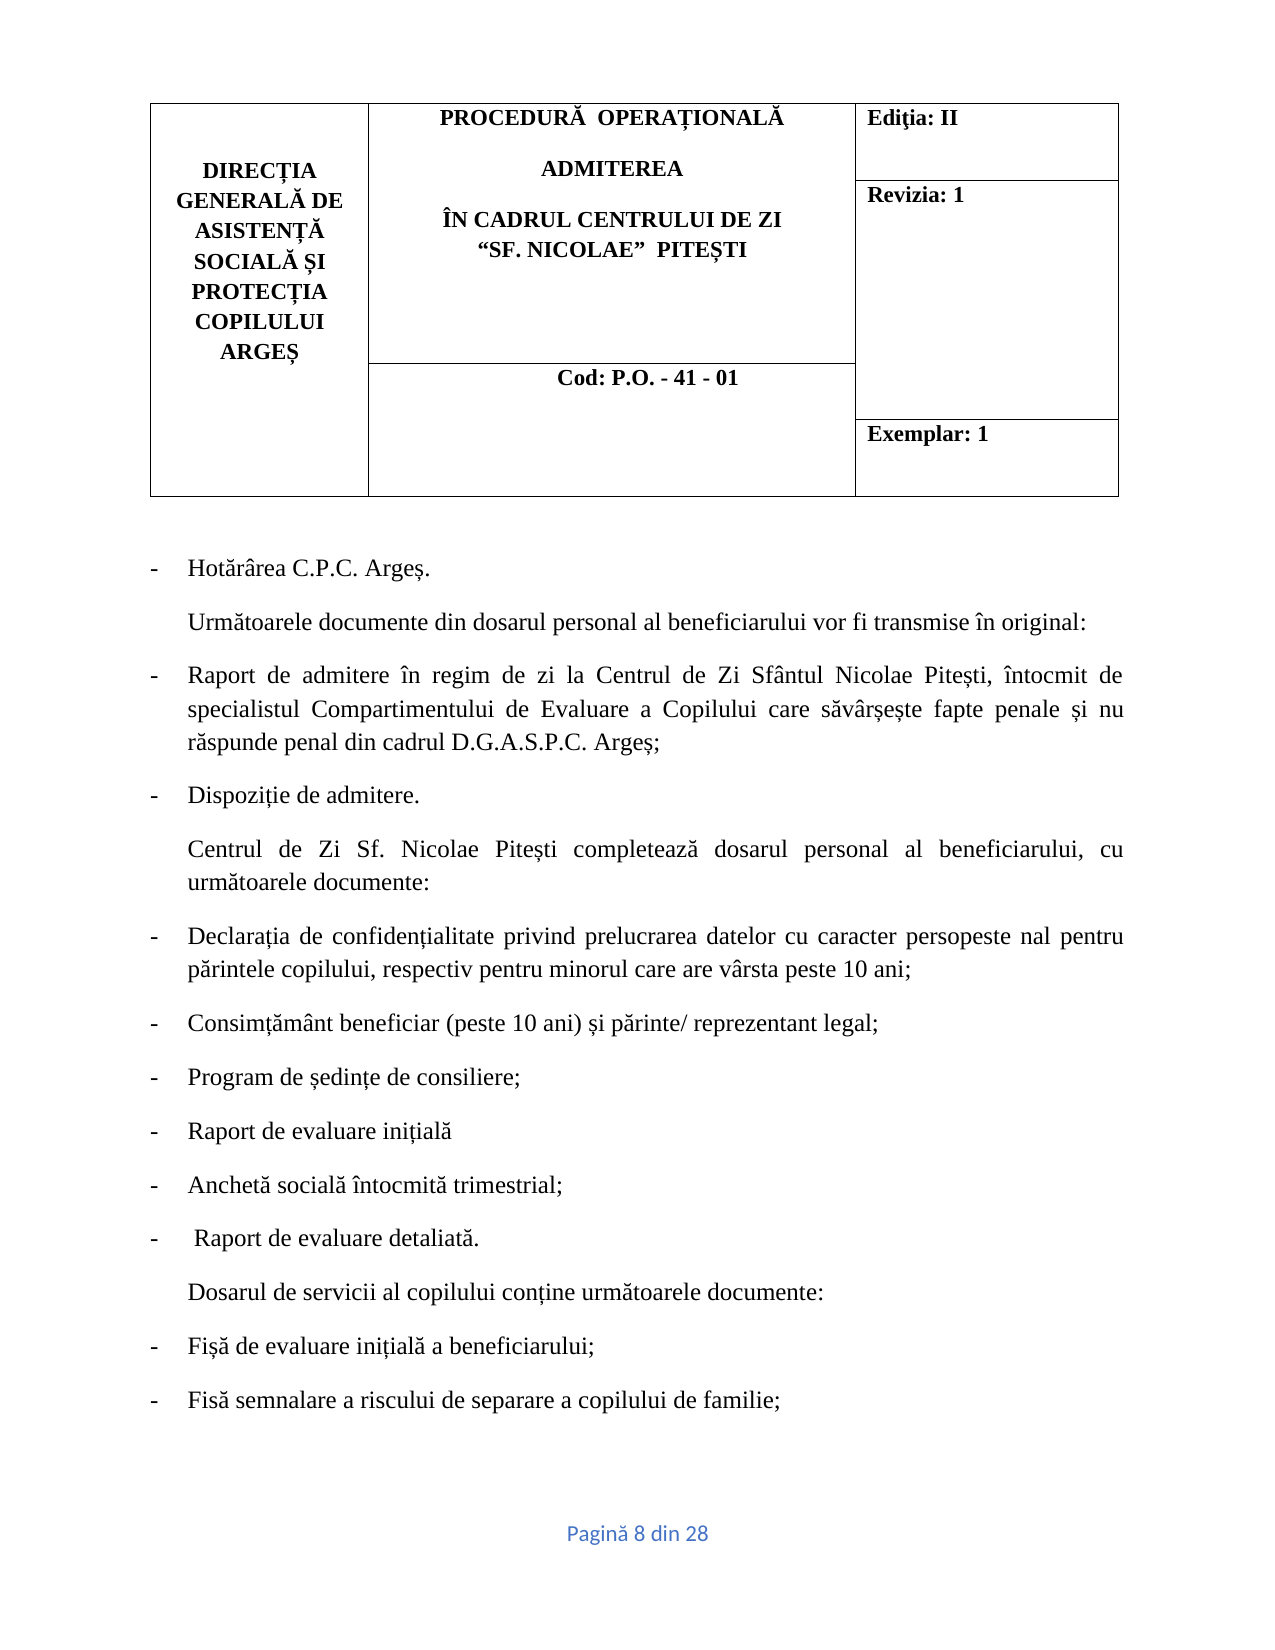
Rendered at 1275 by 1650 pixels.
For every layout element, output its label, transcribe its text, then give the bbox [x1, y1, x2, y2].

list Raport de admitere în regim de zi la Centrul de Zi Sfântul Nicolae Pitești, întocmit de specialistul Compartimentului de Evaluare a Copilului care săvârșește fapte penale și nu răspunde penal din cadrul D.G.A.S.P.C. Argeș; [150, 661, 1125, 755]
list Raport de evaluare inițială [150, 1116, 1125, 1144]
list Hotărârea C.P.C. Argeș. [150, 553, 1125, 582]
list Dispoziție de admitere. [150, 781, 1125, 809]
list Fisă semnalare a riscului de separare a copilului de familie; [150, 1385, 1125, 1414]
list Consimțământ beneficiar (peste 10 ani) și părinte/ reprezentant legal; [150, 1008, 1125, 1037]
text Dosarul de servicii al copilului conține următoarele documente: [187, 1277, 1125, 1306]
list Program de ședințe de consiliere; [150, 1062, 1125, 1091]
text Următoarele documente din dosarul personal al beneficiarului vor fi transmise în original: [187, 607, 1125, 636]
list Anchetă socială întocmită trimestrial; [150, 1170, 1125, 1198]
list Fișă de evaluare inițială a beneficiarului; [150, 1331, 1125, 1360]
list Raport de evaluare detaliată. [150, 1223, 1125, 1252]
text Centrul de Zi Sf. Nicolae Pitești completează dosarul personal al beneficiarului, cu următoarele documente: [187, 834, 1125, 896]
list Declarația de confidențialitate privind prelucrarea datelor cu caracter persopeste nal pentru părintele copilului, respectiv pentru minorul care are vârsta peste 10 ani; [150, 921, 1125, 983]
